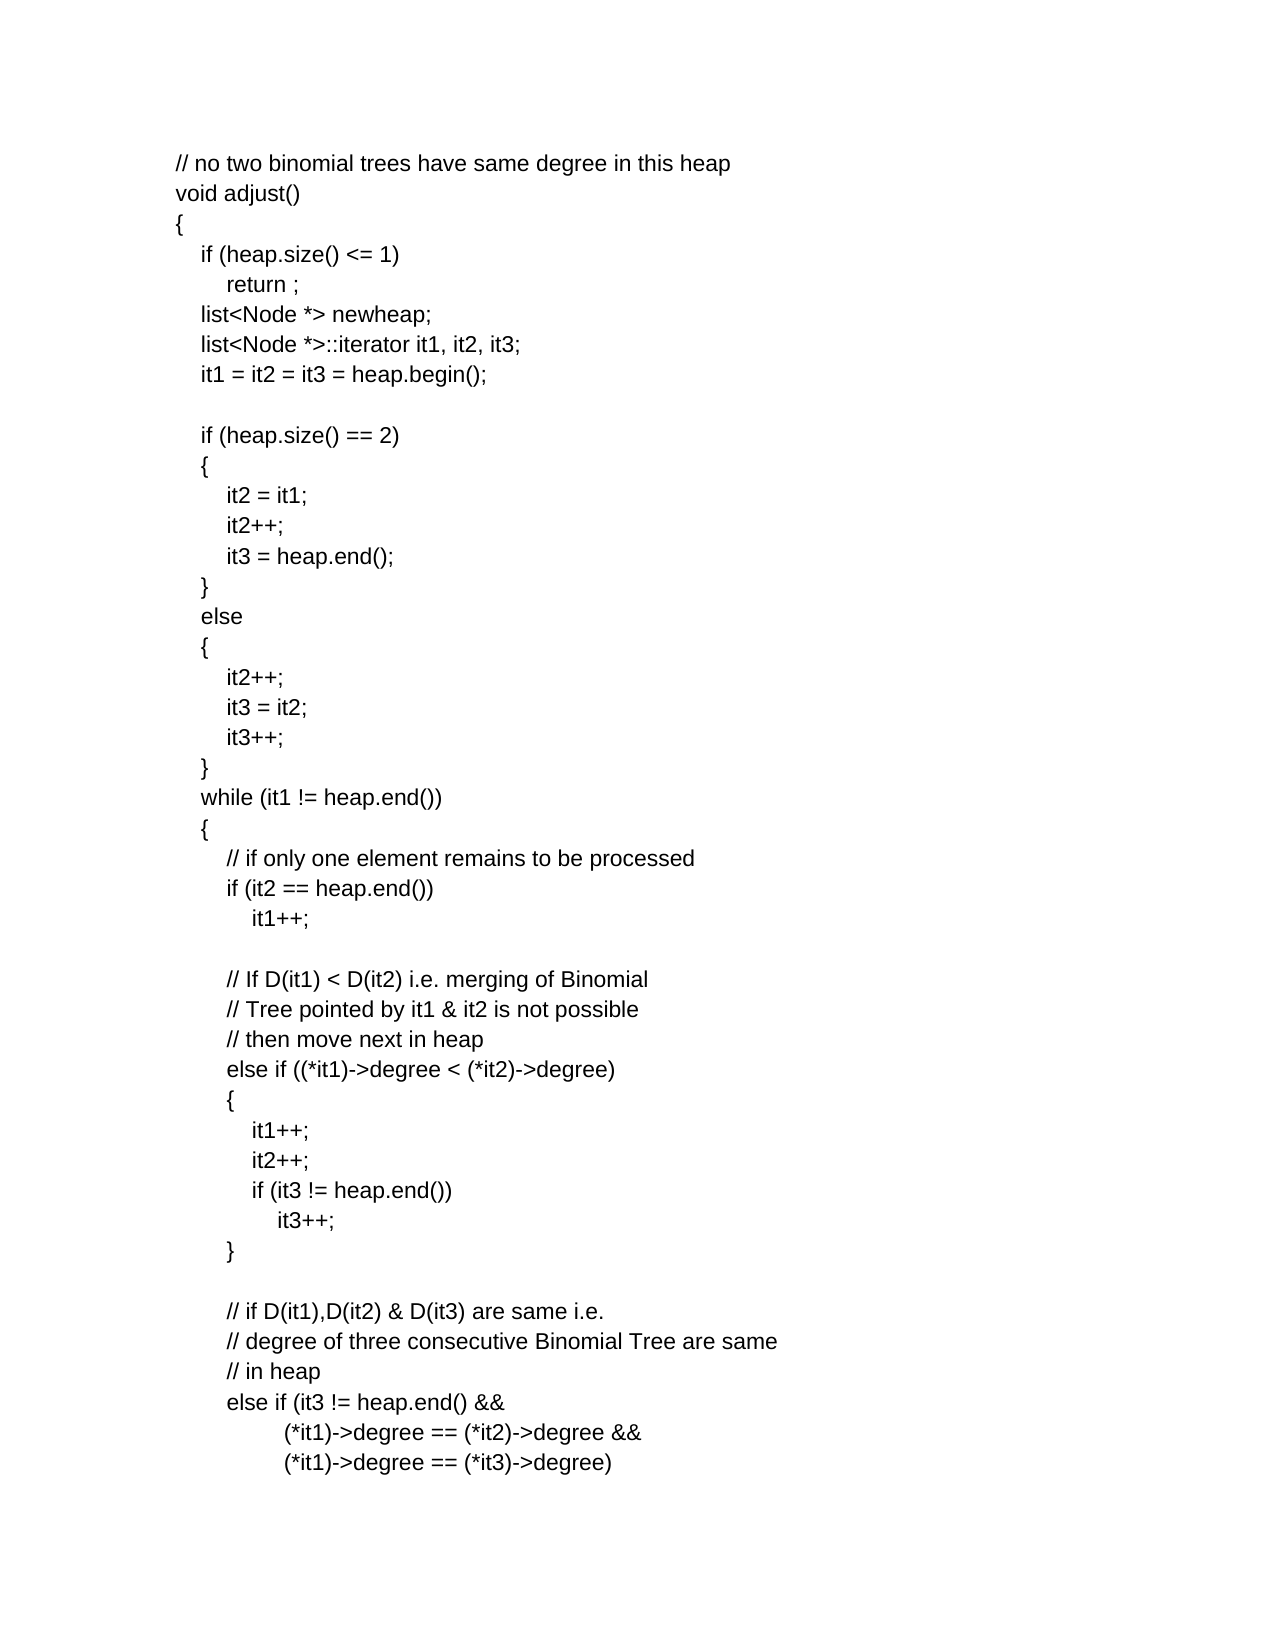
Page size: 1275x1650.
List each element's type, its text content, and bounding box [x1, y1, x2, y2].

text else if (it3 != heap.end() && [150, 1388, 1125, 1415]
text else [150, 603, 1125, 629]
text { [150, 452, 1125, 478]
text it2++; [150, 512, 1125, 539]
text if (heap.size() == 2) [150, 422, 1125, 448]
text it3 = heap.end(); [150, 543, 1125, 569]
text it2++; [150, 663, 1125, 690]
text it1 = it2 = it3 = heap.begin(); [150, 361, 1125, 388]
text it2++; [150, 1147, 1125, 1173]
text list<Node *> newheap; [150, 301, 1125, 327]
text { [150, 814, 1125, 841]
text void adjust() [150, 180, 1125, 207]
text it3++; [150, 724, 1125, 750]
text } [150, 754, 1125, 781]
text } [150, 573, 1125, 599]
text list<Node *>::iterator it1, it2, it3; [150, 331, 1125, 358]
text it1++; [150, 905, 1125, 932]
text // degree of three consecutive Binomial Tree are same [150, 1328, 1125, 1354]
text // no two binomial trees have same degree in this heap [150, 150, 1125, 176]
text { [150, 210, 1125, 237]
text // Tree pointed by it1 & it2 is not possible [150, 996, 1125, 1022]
text while (it1 != heap.end()) [150, 784, 1125, 811]
text if (heap.size() <= 1) [150, 241, 1125, 267]
text } [150, 1237, 1125, 1264]
text return ; [150, 271, 1125, 297]
text it1++; [150, 1117, 1125, 1143]
text else if ((*it1)->degree < (*it2)->degree) [150, 1056, 1125, 1083]
text // if only one element remains to be processed [150, 845, 1125, 871]
text { [150, 1086, 1125, 1113]
text it3 = it2; [150, 694, 1125, 720]
text // If D(it1) < D(it2) i.e. merging of Binomial [150, 966, 1125, 992]
text (*it1)->degree == (*it2)->degree && [150, 1419, 1125, 1445]
text if (it2 == heap.end()) [150, 875, 1125, 901]
text // if D(it1),D(it2) & D(it3) are same i.e. [150, 1298, 1125, 1324]
text // in heap [150, 1358, 1125, 1385]
text (*it1)->degree == (*it3)->degree) [150, 1449, 1125, 1475]
text it2 = it1; [150, 482, 1125, 509]
text if (it3 != heap.end()) [150, 1177, 1125, 1203]
text { [150, 633, 1125, 660]
text it3++; [150, 1207, 1125, 1234]
text // then move next in heap [150, 1026, 1125, 1052]
